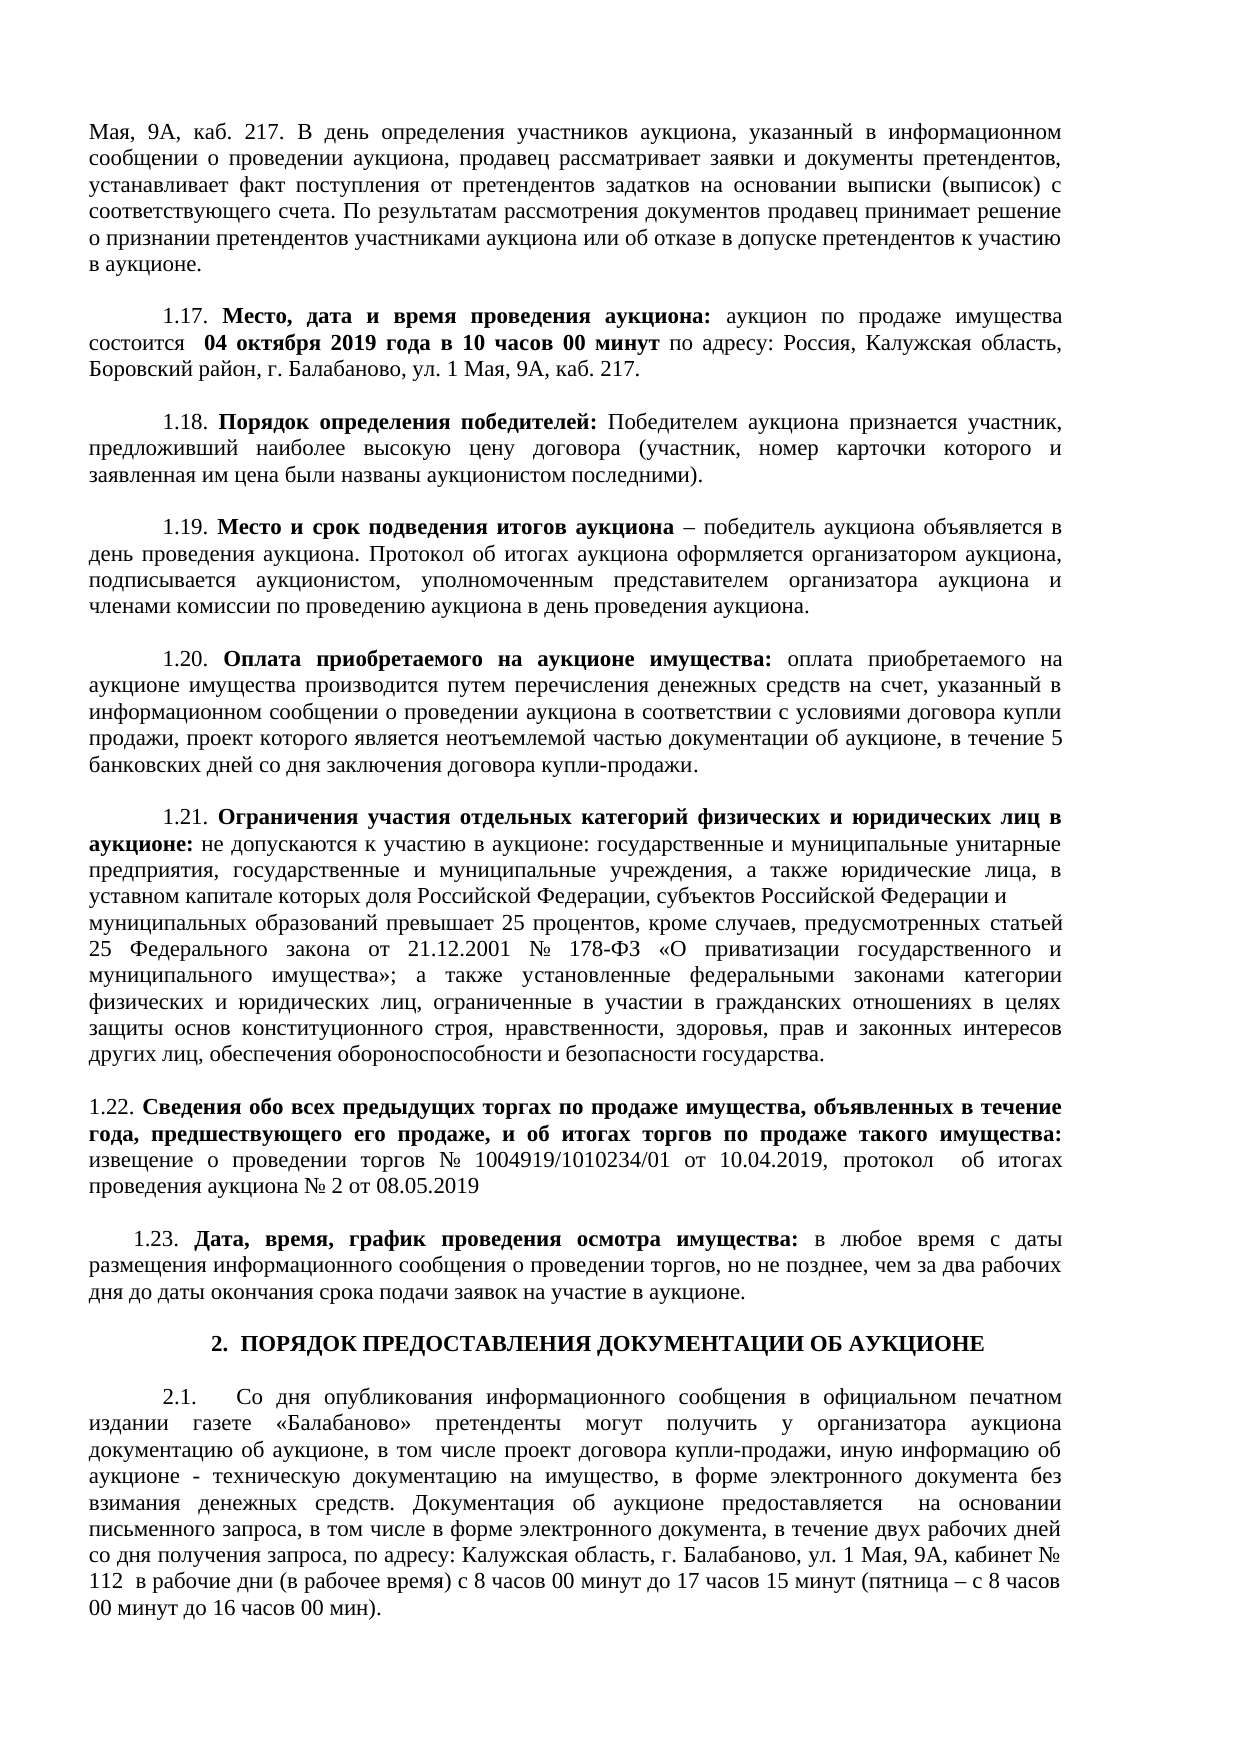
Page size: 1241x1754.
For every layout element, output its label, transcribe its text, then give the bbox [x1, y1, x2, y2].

text 1.19. Место и срок подведения итогов аукциона – победитель аукциона объявляется в день проведения аукциона. Протокол об итогах аукциона оформляется организатором аукциона, подписывается аукционистом, уполномоченным представителем организатора аукциона и членами комиссии по проведению аукциона в день проведения аукциона. [89, 513, 1063, 619]
text 1.18. Порядок определения победителей: Победителем аукциона признается участник, предложивший наиболее высокую цену договора (участник, номер карточки которого и заявленная им цена были названы аукционистом последними). [89, 408, 1063, 487]
text 1.21. Ограничения участия отдельных категорий физических и юридических лиц в аукционе: не допускаются к участию в аукционе: государственные и муниципальные унитарные предприятия, государственные и муниципальные учреждения, а также юридические лица, в уставном капитале которых доля Российской Федерации, субъектов Российской Федерации и [89, 803, 1063, 909]
text 1.20. Оплата приобретаемого на аукционе имущества: оплата приобретаемого на аукционе имущества производится путем перечисления денежных средств на счет, указанный в информационном сообщении о проведении аукциона в соответствии с условиями договора купли продажи, проект которого является неотъемлемой частью документации об аукционе, в течение 5 банковских дней со дня заключения договора купли-продажи. [89, 645, 1063, 777]
text 2. Порядок предоставления документации ОБ АУКЦИОНЕ [89, 1330, 1063, 1357]
text 1.22. Сведения обо всех предыдущих торгах по продаже имущества, объявленных в течение года, предшествующего его продаже, и об итогах торгов по продаже такого имущества: извещение о проведении торгов № 1004919/1010234/01 от 10.04.2019, протокол об итогах проведения аукциона № 2 от 08.05.2019 [89, 1093, 1063, 1199]
text 1.23. Дата, время, график проведения осмотра имущества: в любое время с даты размещения информационного сообщения о проведении торгов, но не позднее, чем за два рабочих дня до даты окончания срока подачи заявок на участие в аукционе. [89, 1225, 1063, 1304]
text 2.1. Со дня опубликования информационного сообщения в официальном печатном издании газете «Балабаново» претенденты могут получить у организатора аукциона документацию об аукционе, в том числе проект договора купли-продажи, иную информацию об аукционе - техническую документацию на имущество, в форме электронного документа без взимания денежных средств. Документация об аукционе предоставляется на основании письменного запроса, в том числе в форме электронного документа, в течение двух рабочих дней со дня получения запроса, по адресу: Калужская область, г. Балабаново, ул. 1 Мая, 9А, кабинет № 112 в рабочие дни (в рабочее время) с 8 часов 00 минут до 17 часов 15 минут (пятница – с 8 часов 00 минут до 16 часов 00 мин). [89, 1383, 1063, 1620]
text 1.17. Место, дата и время проведения аукциона: аукцион по продаже имущества состоится 04 октября 2019 года в 10 часов 00 минут по адресу: Россия, Калужская область, Боровский район, г. Балабаново, ул. 1 Мая, 9А, каб. 217. [89, 303, 1063, 382]
text муниципальных образований превышает 25 процентов, кроме случаев, предусмотренных статьей 25 Федерального закона от 21.12.2001 № 178-ФЗ «О приватизации государственного и муниципального имущества»; а также установленные федеральными законами категории физических и юридических лиц, ограниченные в участии в гражданских отношениях в целях защиты основ конституционного строя, нравственности, здоровья, прав и законных интересов других лиц, обеспечения обороноспособности и безопасности государства. [89, 909, 1063, 1067]
